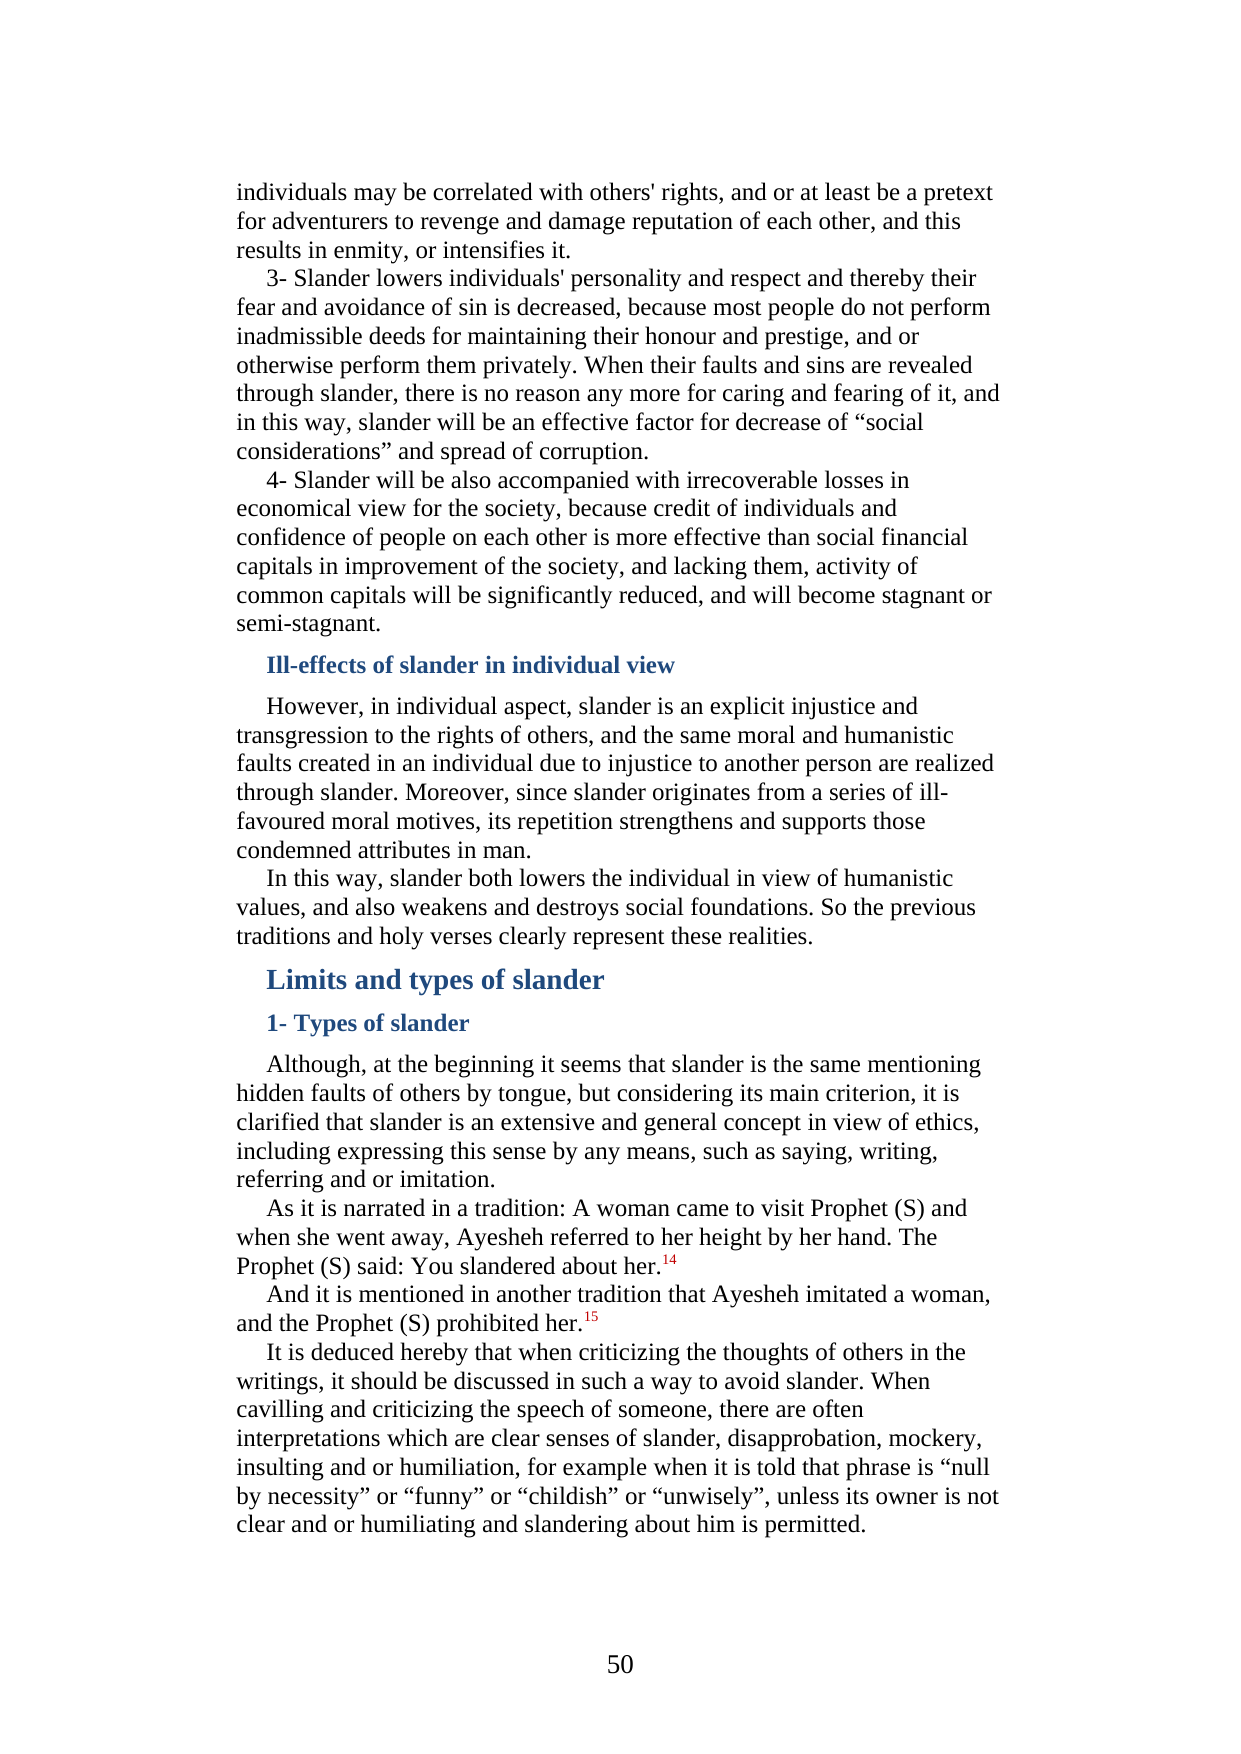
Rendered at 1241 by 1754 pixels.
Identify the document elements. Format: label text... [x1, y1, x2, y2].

subtitle 1- Types of slander [236, 1008, 1004, 1037]
text As it is narrated in a tradition: A woman came to visit Prophet (S) and when she went away, Ayesheh referred to her height by her hand. The Prophet (S) said: You slandered about her.14 [236, 1193, 1004, 1279]
text Although, at the beginning it seems that slander is the same mentioning hidden faults of others by tongue, but considering its main criterion, it is clarified that slander is an extensive and general concept in view of ethics, including expressing this sense by any means, such as saying, writing, referring and or imitation. [236, 1049, 1004, 1193]
text 4- Slander will be also accompanied with irrecoverable losses in economical view for the society, because credit of individuals and confidence of people on each other is more effective than social financial capitals in improvement of the society, and lacking them, activity of common capitals will be significantly reduced, and will become stagnant or semi-stagnant. [236, 465, 1004, 637]
text However, in individual aspect, slander is an explicit injustice and transgression to the rights of others, and the same moral and humanistic faults created in an individual due to injustice to another person are realized through slander. Moreover, since slander originates from a series of ill-favoured moral motives, its repetition strengthens and supports those condemned attributes in man. [236, 691, 1004, 863]
text In this way, slander both lowers the individual in view of humanistic values, and also weakens and destroys social foundations. So the previous traditions and holy verses clearly represent these realities. [236, 863, 1004, 950]
text It is deduced hereby that when criticizing the thoughts of others in the writings, it should be discussed in such a way to avoid slander. When cavilling and criticizing the speech of someone, there are often interpretations which are clear senses of slander, disapprobation, mockery, insulting and or humiliation, for example when it is told that phrase is “null by necessity” or “funny” or “childish” or “unwisely”, unless its owner is not clear and or humiliating and slandering about him is permitted. [236, 1337, 1004, 1538]
subtitle Limits and types of slander [236, 962, 1004, 996]
subtitle Ill-effects of slander in individual view [236, 650, 1004, 678]
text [236, 177, 1004, 263]
text 3- Slander lowers individuals' personality and respect and thereby their fear and avoidance of sin is decreased, because most people do not perform inadmissible deeds for maintaining their honour and prestige, and or otherwise perform them privately. When their faults and sins are revealed through slander, there is no reason any more for caring and fearing of it, and in this way, slander will be an effective factor for decrease of “social considerations” and spread of corruption. [236, 263, 1004, 465]
text And it is mentioned in another tradition that Ayesheh imitated a woman, and the Prophet (S) prohibited her.15 [236, 1279, 1004, 1337]
